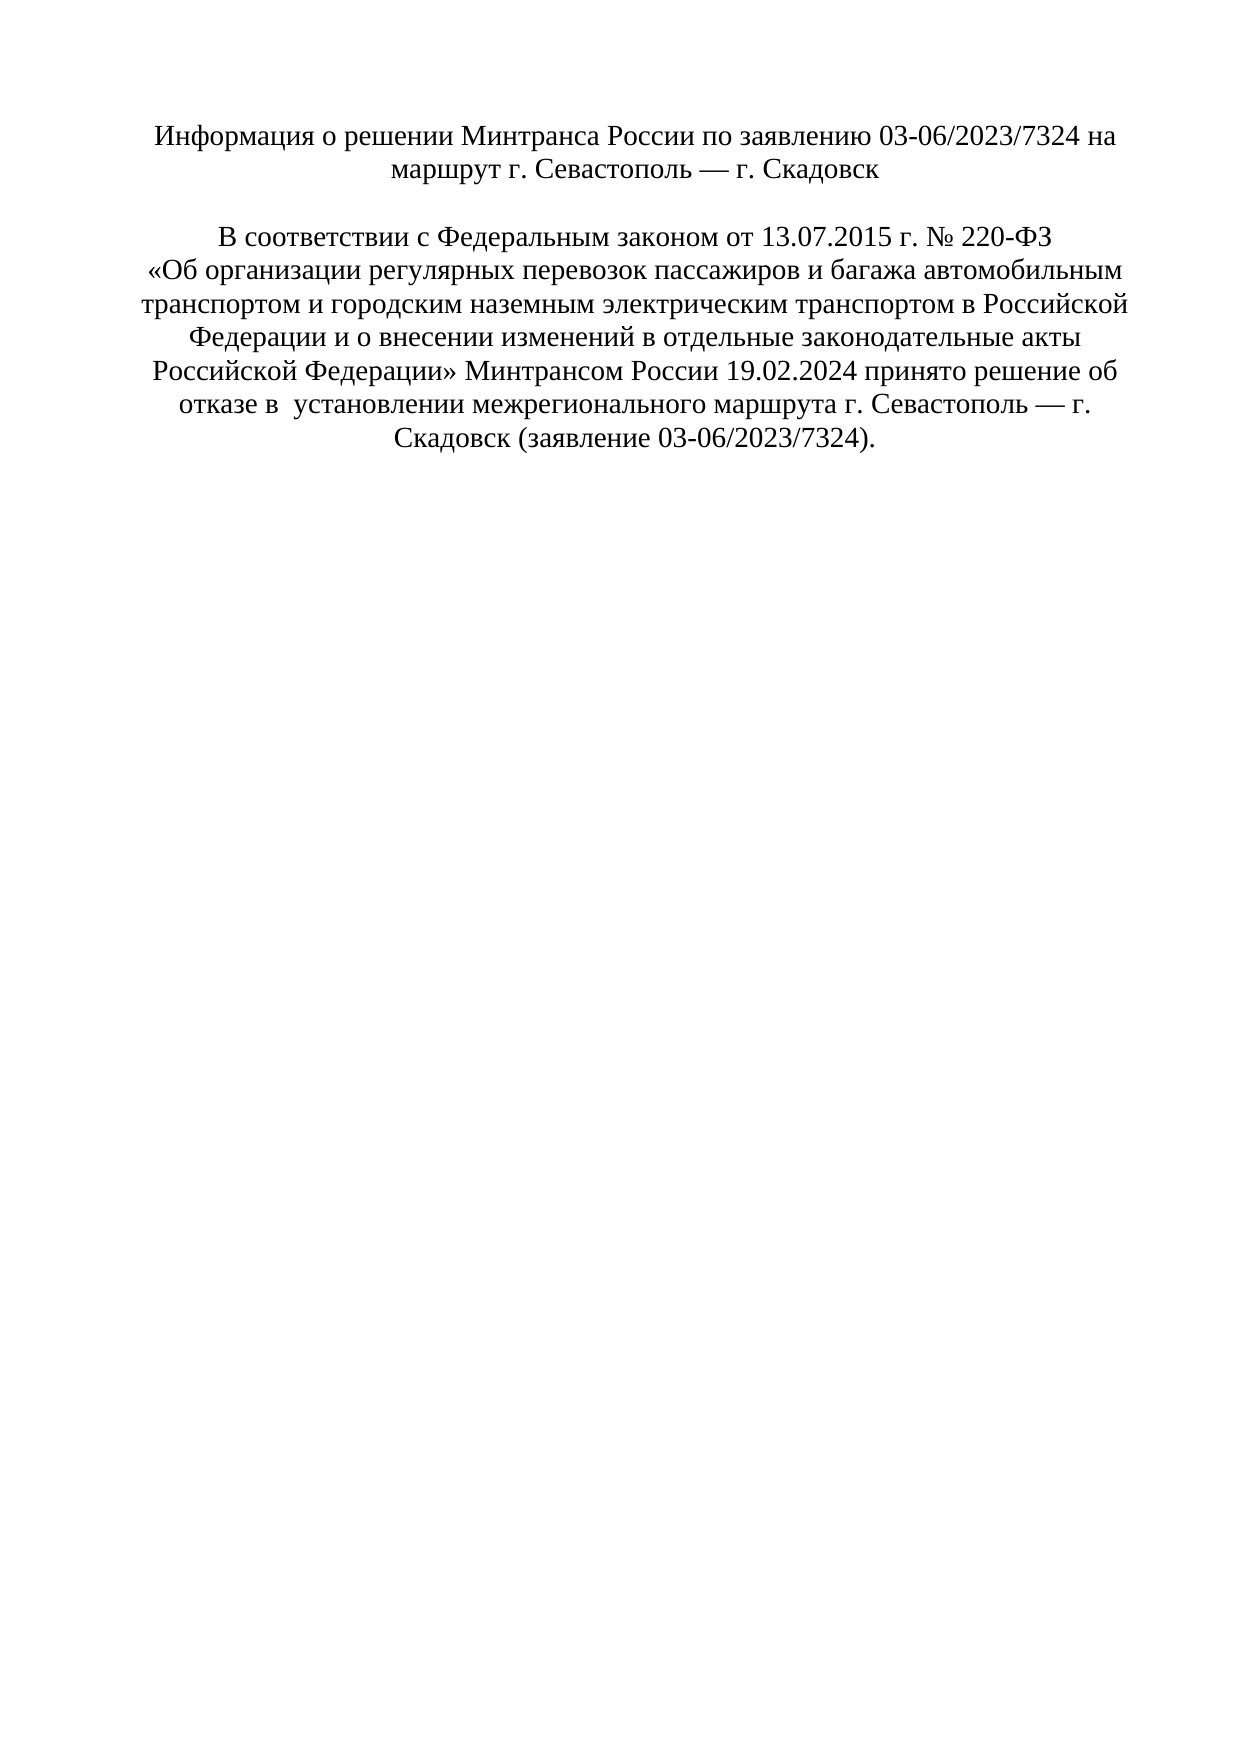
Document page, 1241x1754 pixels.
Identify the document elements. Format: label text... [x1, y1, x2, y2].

text В соответствии с Федеральным законом от 13.07.2015 г. № 220-ФЗ «Об организации регулярных перевозок пассажиров и багажа автомобильным транспортом и городским наземным электрическим транспортом в Российской Федерации и о внесении изменений в отдельные законодательные акты Российской Федерации» Минтрансом России 19.02.2024 принято решение об отказе в установлении межрегионального маршрута г. Севастополь — г. Скадовск (заявление 03-06/2023/7324). [118, 219, 1152, 453]
text Информация о решении Минтранса России по заявлению 03-06/2023/7324 на маршрут г. Севастополь — г. Скадовск [118, 118, 1152, 185]
